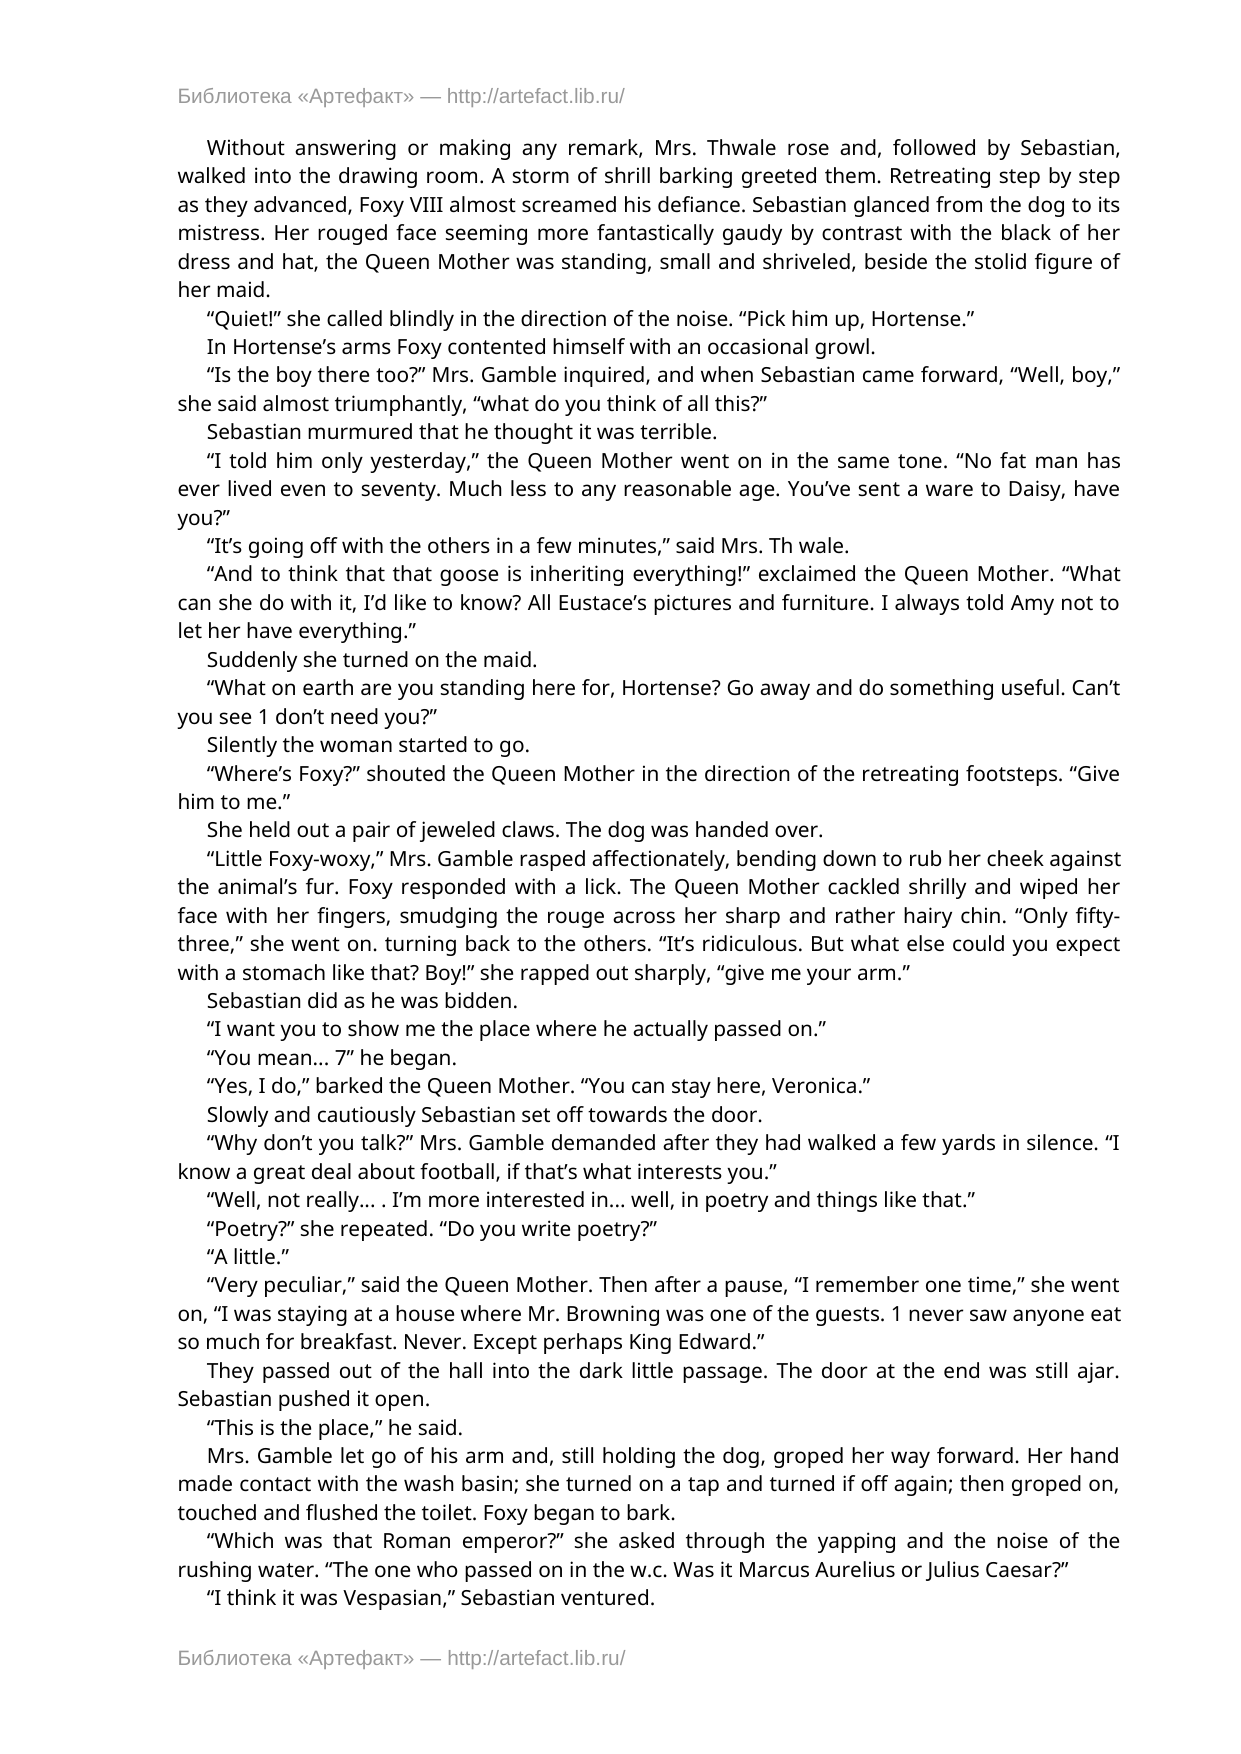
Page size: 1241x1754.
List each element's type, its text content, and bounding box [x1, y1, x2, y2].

text “What on earth are you standing here for, Hortense? Go away and do something useful. Can’t you see 1 don’t need you?” [177, 673, 1122, 730]
text “Well, not really... . I’m more interested in... well, in poetry and things like that.” [177, 1185, 1122, 1214]
text “Poetry?” she repeated. “Do you write poetry?” [177, 1214, 1122, 1242]
text “Which was that Roman emperor?” she asked through the yapping and the noise of the rushing water. “The one who passed on in the w.c. Was it Marcus Aurelius or Julius Caesar?” [177, 1526, 1122, 1583]
text “And to think that that goose is inheriting everything!” exclaimed the Queen Mother. “What can she do with it, I’d like to know? All Eustace’s pictures and furniture. I always told Amy not to let her have everything.” [177, 559, 1122, 645]
text “Little Foxy-woxy,” Mrs. Gamble rasped affectionately, bending down to rub her cheek against the animal’s fur. Foxy responded with a lick. The Queen Mother cackled shrilly and wiped her face with her fingers, smudging the rouge across her sharp and rather hairy chin. “Only fifty-three,” she went on. turning back to the others. “It’s ridiculous. But what else could you expect with a stomach like that? Boy!” she rapped out sharply, “give me your arm.” [177, 844, 1122, 986]
text Sebastian did as he was bidden. [177, 986, 1122, 1014]
text Mrs. Gamble let go of his arm and, still holding the dog, groped her way forward. Her hand made contact with the wash basin; she turned on a tap and turned if off again; then groped on, touched and flushed the toilet. Foxy began to bark. [177, 1441, 1122, 1526]
text “Yes, I do,” barked the Queen Mother. “You can stay here, Veronica.” [177, 1071, 1122, 1100]
text “A little.” [177, 1242, 1122, 1271]
text Without answering or making any remark, Mrs. Thwale rose and, followed by Sebastian, walked into the drawing room. A storm of shrill barking greeted them. Retreating step by step as they advanced, Foxy VIII almost screamed his defiance. Sebastian glanced from the dog to its mistress. Her rouged face seeming more fantastically gaudy by contrast with the black of her dress and hat, the Queen Mother was standing, small and shriveled, beside the stolid figure of her maid. [177, 133, 1122, 304]
text “I told him only yesterday,” the Queen Mother went on in the same tone. “No fat man has ever lived even to seventy. Much less to any reasonable age. You’ve sent a ware to Daisy, have you?” [177, 446, 1122, 531]
text They passed out of the hall into the dark little passage. The door at the end was still ajar. Sebastian pushed it open. [177, 1356, 1122, 1413]
text “Is the boy there too?” Mrs. Gamble inquired, and when Sebastian came forward, “Well, boy,” she said almost triumphantly, “what do you think of all this?” [177, 361, 1122, 417]
text Slowly and cautiously Sebastian set off towards the door. [177, 1100, 1122, 1128]
text “I want you to show me the place where he actually passed on.” [177, 1014, 1122, 1043]
text “I think it was Vespasian,” Sebastian ventured. [177, 1583, 1122, 1612]
text Suddenly she turned on the maid. [177, 645, 1122, 673]
text Sebastian murmured that he thought it was terrible. [177, 417, 1122, 446]
text “Very peculiar,” said the Queen Mother. Then after a pause, “I remember one time,” she went on, “I was staying at a house where Mr. Browning was one of the guests. 1 never saw anyone eat so much for breakfast. Never. Except perhaps King Edward.” [177, 1271, 1122, 1356]
text “Where’s Foxy?” shouted the Queen Mother in the direction of the retreating footsteps. “Give him to me.” [177, 759, 1122, 816]
text Silently the woman started to go. [177, 730, 1122, 759]
text “Quiet!” she called blindly in the direction of the noise. “Pick him up, Hortense.” [177, 304, 1122, 332]
text In Hortense’s arms Foxy contented himself with an occasional growl. [177, 332, 1122, 361]
text “It’s going off with the others in a few minutes,” said Mrs. Th wale. [177, 531, 1122, 559]
text “You mean... 7” he began. [177, 1043, 1122, 1071]
text “This is the place,” he said. [177, 1413, 1122, 1441]
text “Why don’t you talk?” Mrs. Gamble demanded after they had walked a few yards in silence. “I know a great deal about football, if that’s what interests you.” [177, 1128, 1122, 1185]
text She held out a pair of jeweled claws. The dog was handed over. [177, 816, 1122, 844]
